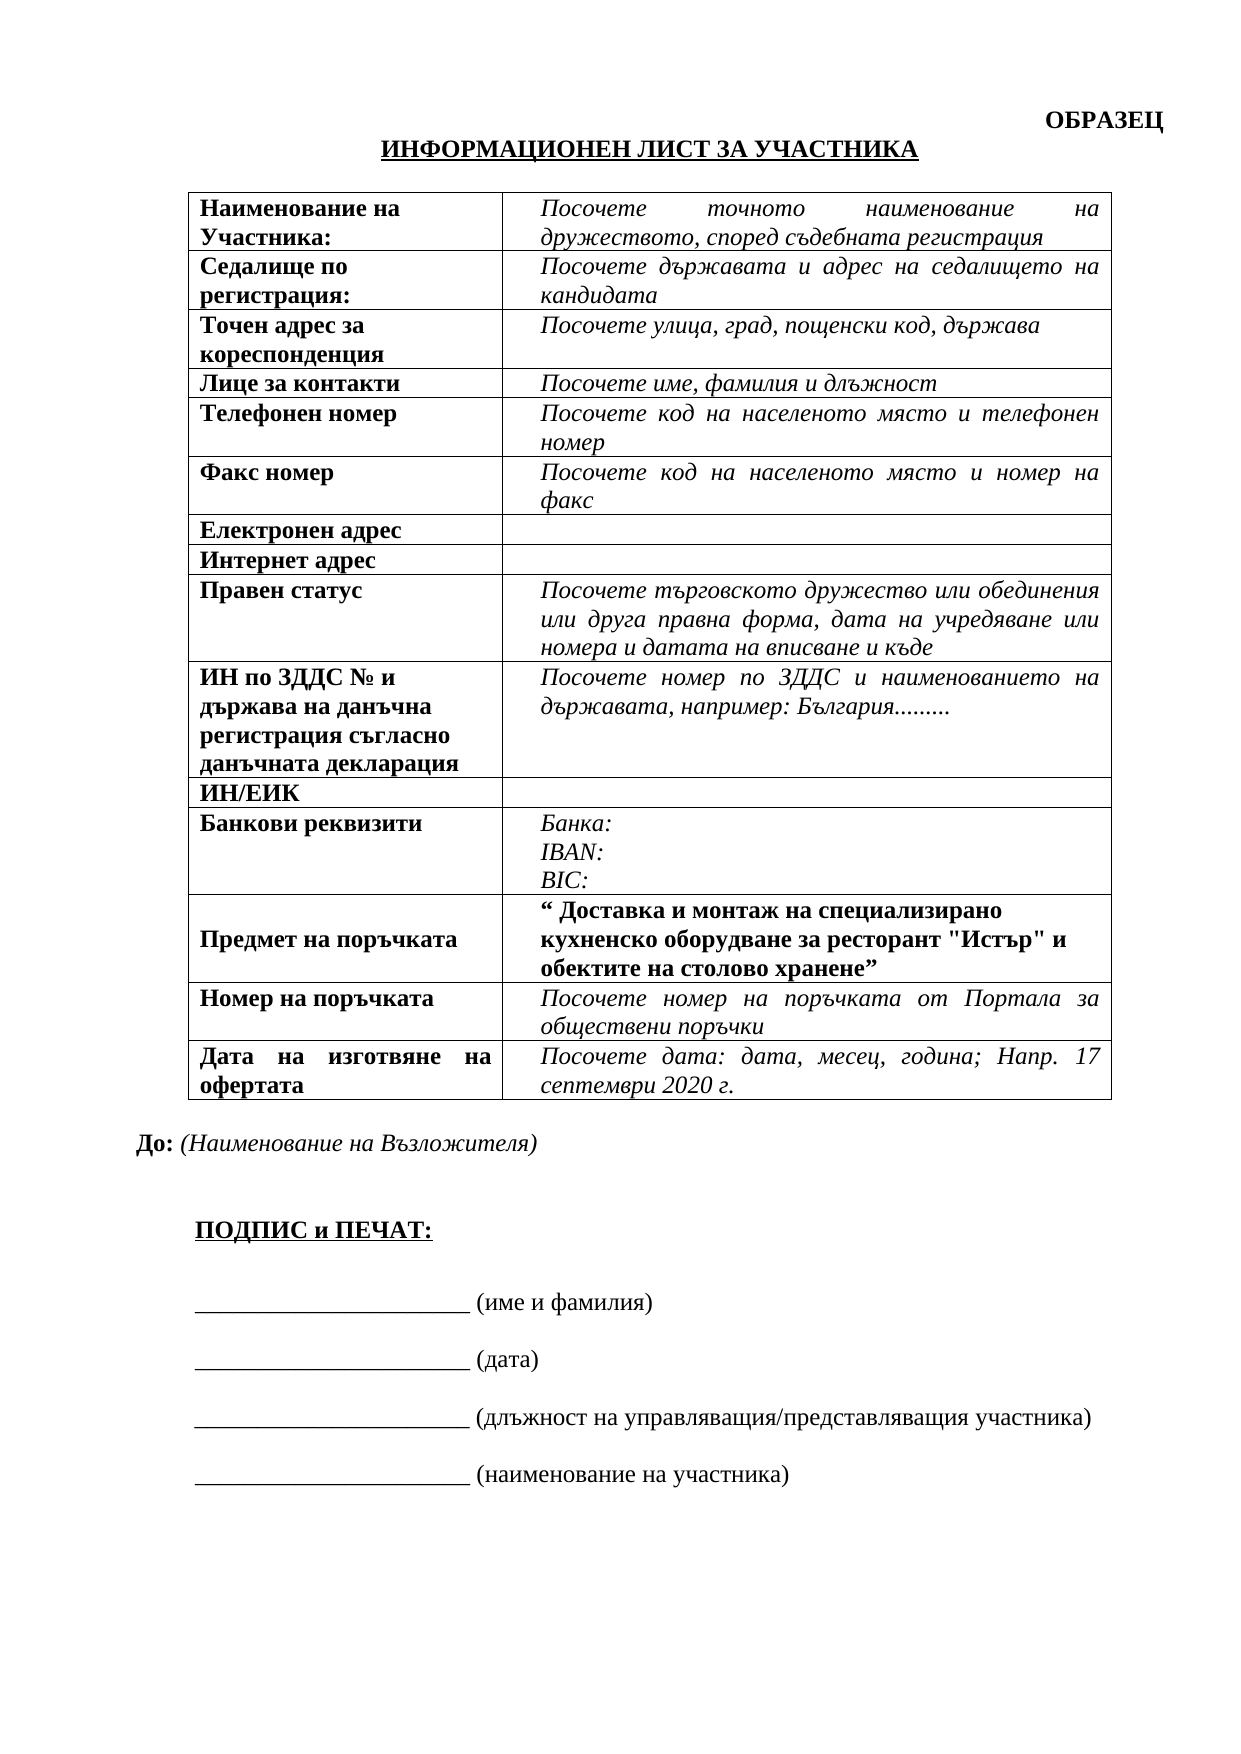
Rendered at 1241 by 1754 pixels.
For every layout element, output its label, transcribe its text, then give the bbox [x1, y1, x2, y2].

table_cell Телефонен номер [189, 398, 502, 456]
table_cell [503, 515, 1111, 544]
table_cell Електронен адрес [189, 515, 502, 544]
table_cell Седалище по регистрация: [189, 251, 502, 309]
table_cell Посочете номер по ЗДДС и наименованието на държавата, например: България......... [503, 662, 1111, 777]
table_cell Посочете номер на поръчката от Портала за обществени поръчки [503, 983, 1111, 1040]
table_cell “ Доставка и монтаж на специализирано кухненско оборудване за ресторант "Истър" и обектите на столово хранене” [503, 895, 1111, 982]
table_cell Банкови реквизити [189, 808, 502, 894]
text До: (Наименование на Възложителя) [136, 1128, 1163, 1157]
table_cell Факс номер [189, 457, 502, 514]
table_cell Посочете име, фамилия и длъжност [503, 369, 1111, 397]
list ОБРАЗЕЦ [529, 106, 1163, 134]
table_cell Посочете държавата и адрес на седалището на кандидата [503, 251, 1111, 309]
text ПОДПИС и ПЕЧАТ: [136, 1215, 1163, 1243]
table_cell Посочете дата: дата, месец, година; Напр. 17 септември 2020 г. [503, 1041, 1111, 1099]
table_cell Посочете код на населеното място и номер на факс [503, 457, 1111, 514]
text ______________________ (длъжност на управляващия/представляващия участника) [194, 1402, 1163, 1430]
table_cell Правен статус [189, 575, 502, 661]
table_header Наименование на Участника: [189, 193, 502, 250]
table_cell Банка: IBAN: BIC: [503, 808, 1111, 894]
subtitle ИНФОРМАЦИОНЕН ЛИСТ ЗА УЧАСТНИКА [136, 134, 1163, 163]
table_cell Посочете търговското дружество или обединения или друга правна форма, дата на учредяване или номера и датата на вписване и къде [503, 575, 1111, 661]
text ______________________ (име и фамилия) [195, 1287, 1163, 1315]
table_cell [503, 778, 1111, 807]
table_cell Номер на поръчката [189, 983, 502, 1040]
table_cell Лице за контакти [189, 369, 502, 397]
text ______________________ (наименование на участника) [195, 1459, 1163, 1488]
table_cell [503, 545, 1111, 574]
table_cell Точен адрес за кореспонденция [189, 310, 502, 367]
table_cell Интернет адрес [189, 545, 502, 574]
table_cell Посочете код на населеното място и телефонен номер [503, 398, 1111, 456]
table_cell Предмет на поръчката [189, 895, 502, 982]
table_cell ИН по ЗДДС № и държава на данъчна регистрация съгласно данъчната декларация [189, 662, 502, 777]
table_cell Дата на изготвяне на офертата [189, 1041, 502, 1099]
table_cell Посочете улица, град, пощенски код, държава [503, 310, 1111, 367]
table_header Посочете точното наименование на дружеството, според съдебната регистрация [503, 193, 1111, 250]
table_cell ИН/ЕИК [189, 778, 502, 807]
text ______________________ (дата) [195, 1344, 1163, 1373]
